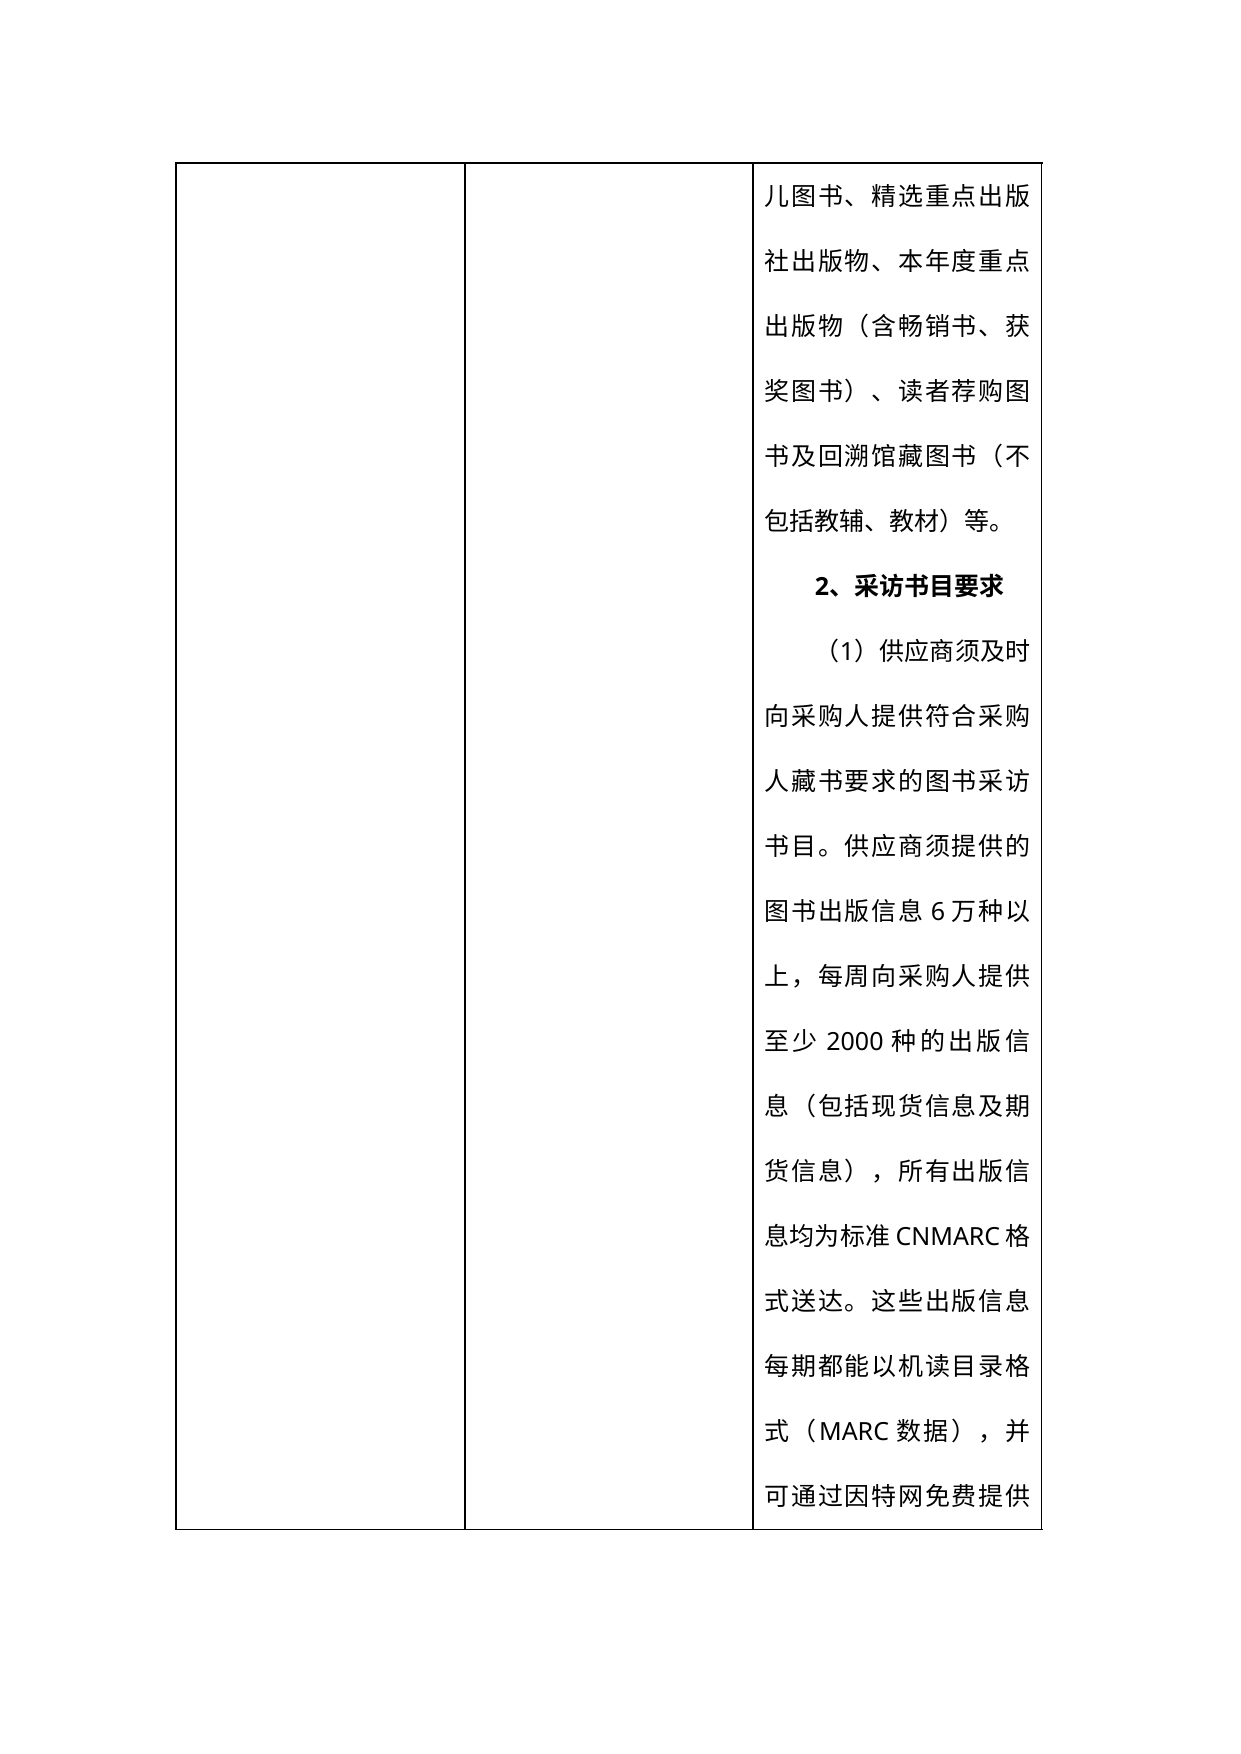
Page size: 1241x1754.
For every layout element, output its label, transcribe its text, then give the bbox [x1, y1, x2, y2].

table_cell [466, 164, 752, 1528]
table_cell 1 [177, 164, 464, 1528]
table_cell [754, 164, 1041, 1528]
